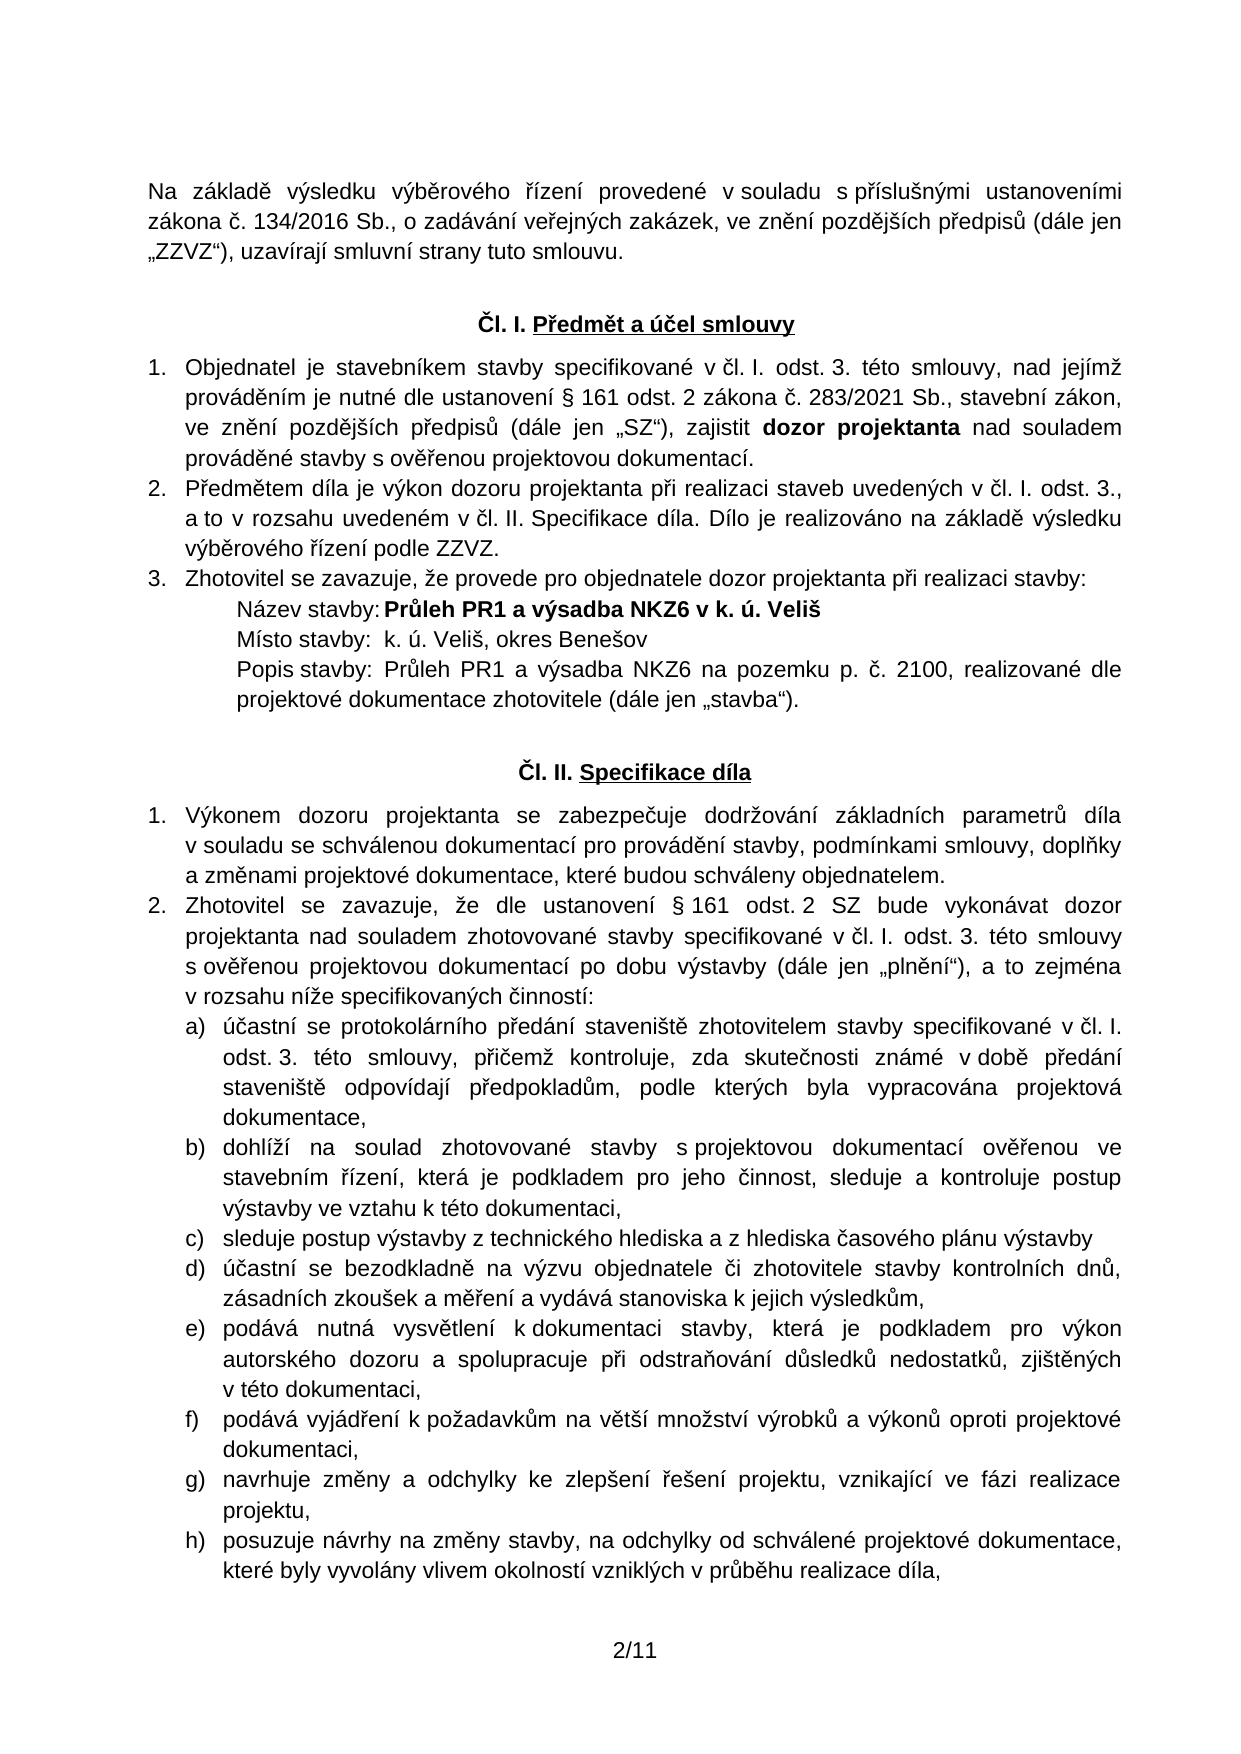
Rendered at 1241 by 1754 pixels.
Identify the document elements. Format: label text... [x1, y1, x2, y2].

list podává vyjádření k požadavkům na větší množství výrobků a výkonů oproti projektové dokumentaci, [185, 1406, 1122, 1463]
list účastní se protokolárního předání staveniště zhotovitelem stavby specifikované v čl. I. odst. 3. této smlouvy, přičemž kontroluje, zda skutečnosti známé v době předání staveniště odpovídají předpokladům, podle kterých byla vypracována projektová dokumentace, [185, 1013, 1122, 1130]
list sleduje postup výstavby z technického hlediska a z hlediska časového plánu výstavby [185, 1225, 1122, 1251]
list Předmětem díla je výkon dozoru projektanta při realizaci staveb uvedených v čl. I. odst. 3., a to v rozsahu uvedeném v čl. II. Specifikace díla. Dílo je realizováno na základě výsledku výběrového řízení podle ZZVZ. [148, 475, 1122, 562]
list účastní se bezodkladně na výzvu objednatele či zhotovitele stavby kontrolních dnů, zásadních zkoušek a měření a vydává stanoviska k jejich výsledkům, [185, 1255, 1122, 1312]
text Název stavby: Průleh PR1 a výsadba NKZ6 v k. ú. Veliš [185, 596, 1122, 622]
list podává nutná vysvětlení k dokumentaci stavby, která je podkladem pro výkon autorského dozoru a spolupracuje při odstraňování důsledků nedostatků, zjištěných v této dokumentaci, [185, 1315, 1122, 1402]
list dohlíží na soulad zhotovované stavby s projektovou dokumentací ověřenou ve stavebním řízení, která je podkladem pro jeho činnost, sleduje a kontroluje postup výstavby ve vztahu k této dokumentaci, [185, 1134, 1122, 1221]
text Předmět a účel smlouvy [148, 311, 1122, 338]
list Objednatel je stavebníkem stavby specifikované v čl. I. odst. 3. této smlouvy, nad jejímž prováděním je nutné dle ustanovení § 161 odst. 2 zákona č. 283/2021 Sb., stavební zákon, ve znění pozdějších předpisů (dále jen „SZ“), zajistit dozor projektanta nad souladem prováděné stavby s ověřenou projektovou dokumentací. [148, 354, 1122, 471]
list posuzuje návrhy na změny stavby, na odchylky od schválené projektové dokumentace, které byly vyvolány vlivem okolností vzniklých v průběhu realizace díla, [185, 1527, 1122, 1583]
list Výkonem dozoru projektanta se zabezpečuje dodržování základních parametrů díla v souladu se schválenou dokumentací pro provádění stavby, podmínkami smlouvy, doplňky a změnami projektové dokumentace, které budou schváleny objednatelem. [148, 802, 1122, 889]
text Popis stavby: Průleh PR1 a výsadba NKZ6 na pozemku p. č. 2100, realizované dle projektové dokumentace zhotovitele (dále jen „stavba“). [185, 656, 1122, 713]
text Místo stavby: k. ú. Veliš, okres Benešov [185, 626, 1122, 652]
list Zhotovitel se zavazuje, že dle ustanovení § 161 odst. 2 SZ bude vykonávat dozor projektanta nad souladem zhotovované stavby specifikované v čl. I. odst. 3. této smlouvy s ověřenou projektovou dokumentací po dobu výstavby (dále jen „plnění“), a to zejména v rozsahu níže specifikovaných činností: [148, 892, 1122, 1009]
text Specifikace díla [148, 759, 1122, 786]
list Zhotovitel se zavazuje, že provede pro objednatele dozor projektanta při realizaci stavby: [148, 565, 1122, 592]
text Na základě výsledku výběrového řízení provedené v souladu s příslušnými ustanoveními zákona č. 134/2016 Sb., o zadávání veřejných zakázek, ve znění pozdějších předpisů (dále jen „ZZVZ“), uzavírají smluvní strany tuto smlouvu. [148, 178, 1122, 265]
list navrhuje změny a odchylky ke zlepšení řešení projektu, vznikající ve fázi realizace projektu, [185, 1466, 1122, 1523]
